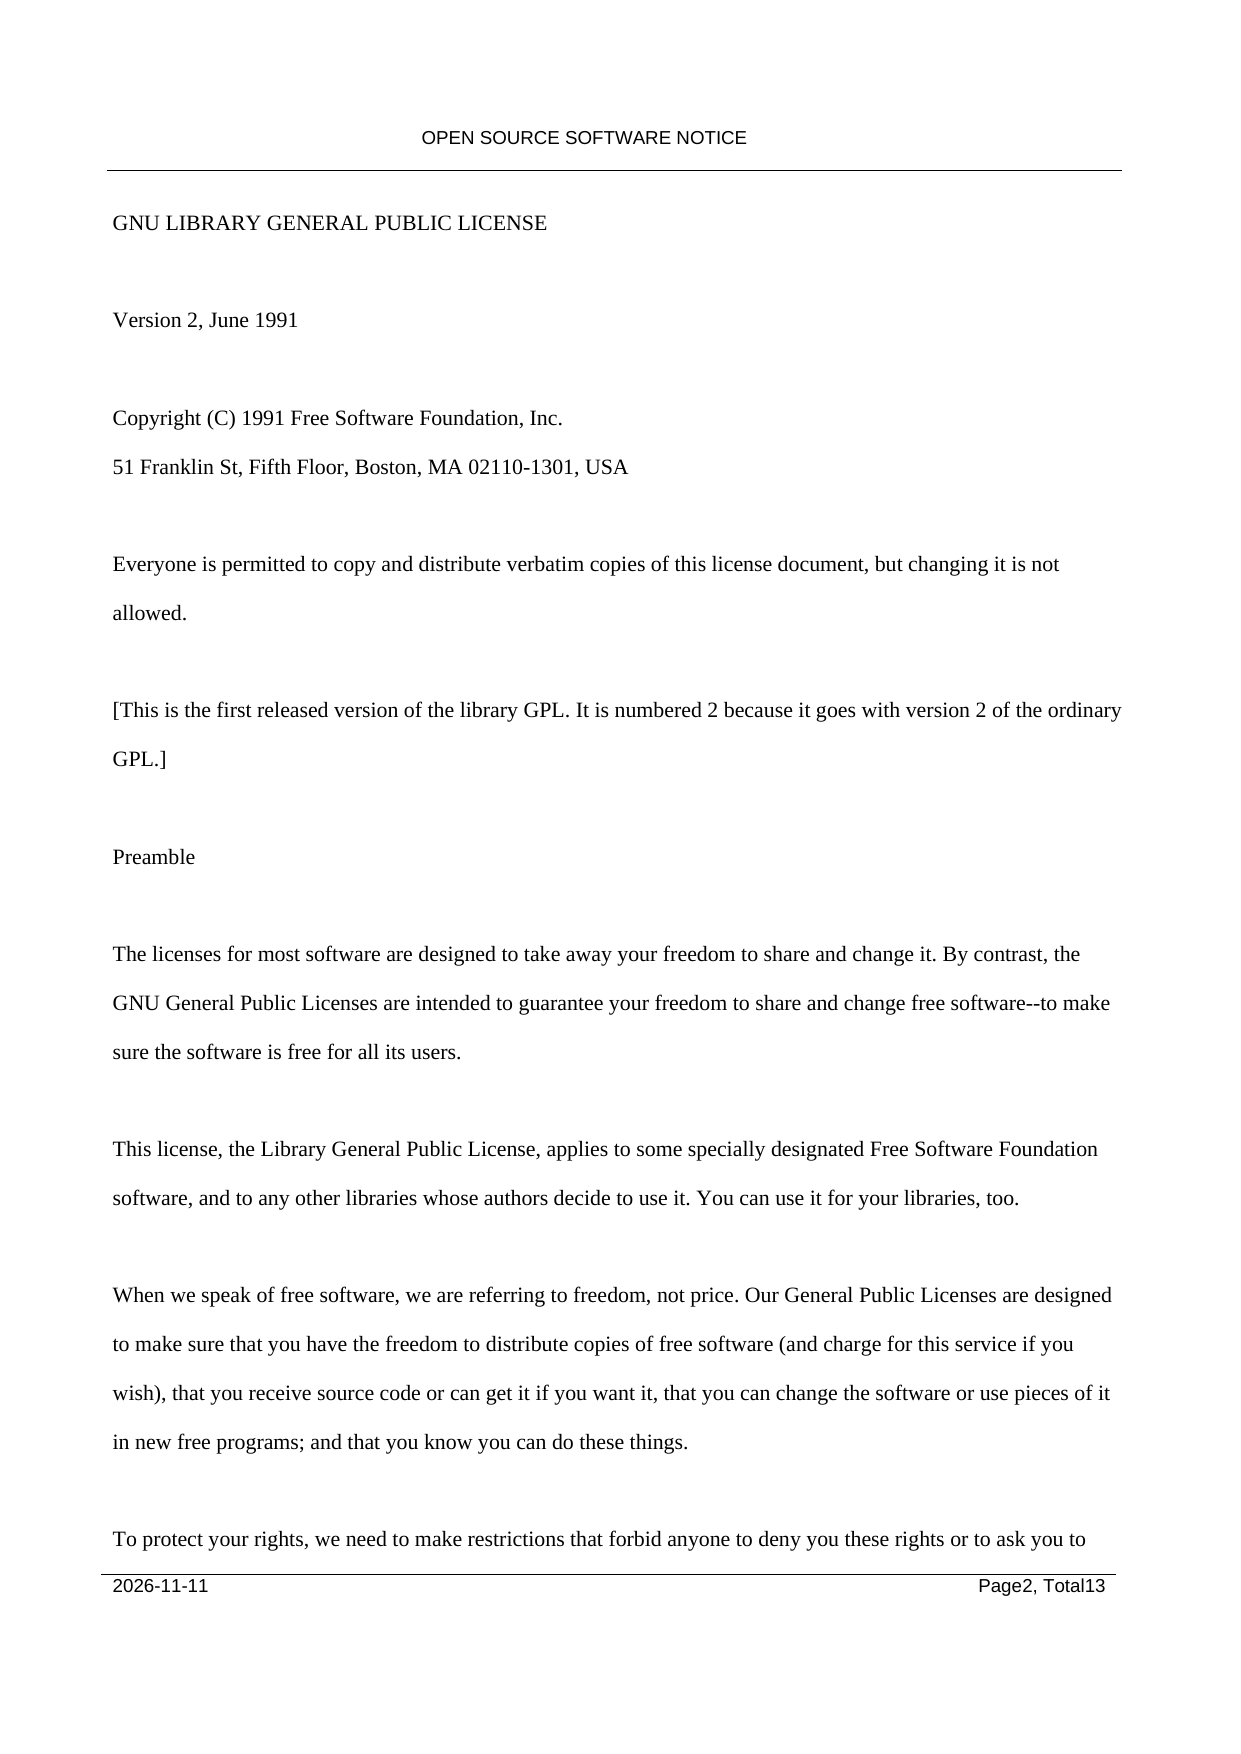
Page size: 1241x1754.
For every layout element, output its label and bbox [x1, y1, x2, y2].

text [112, 206, 1128, 1555]
